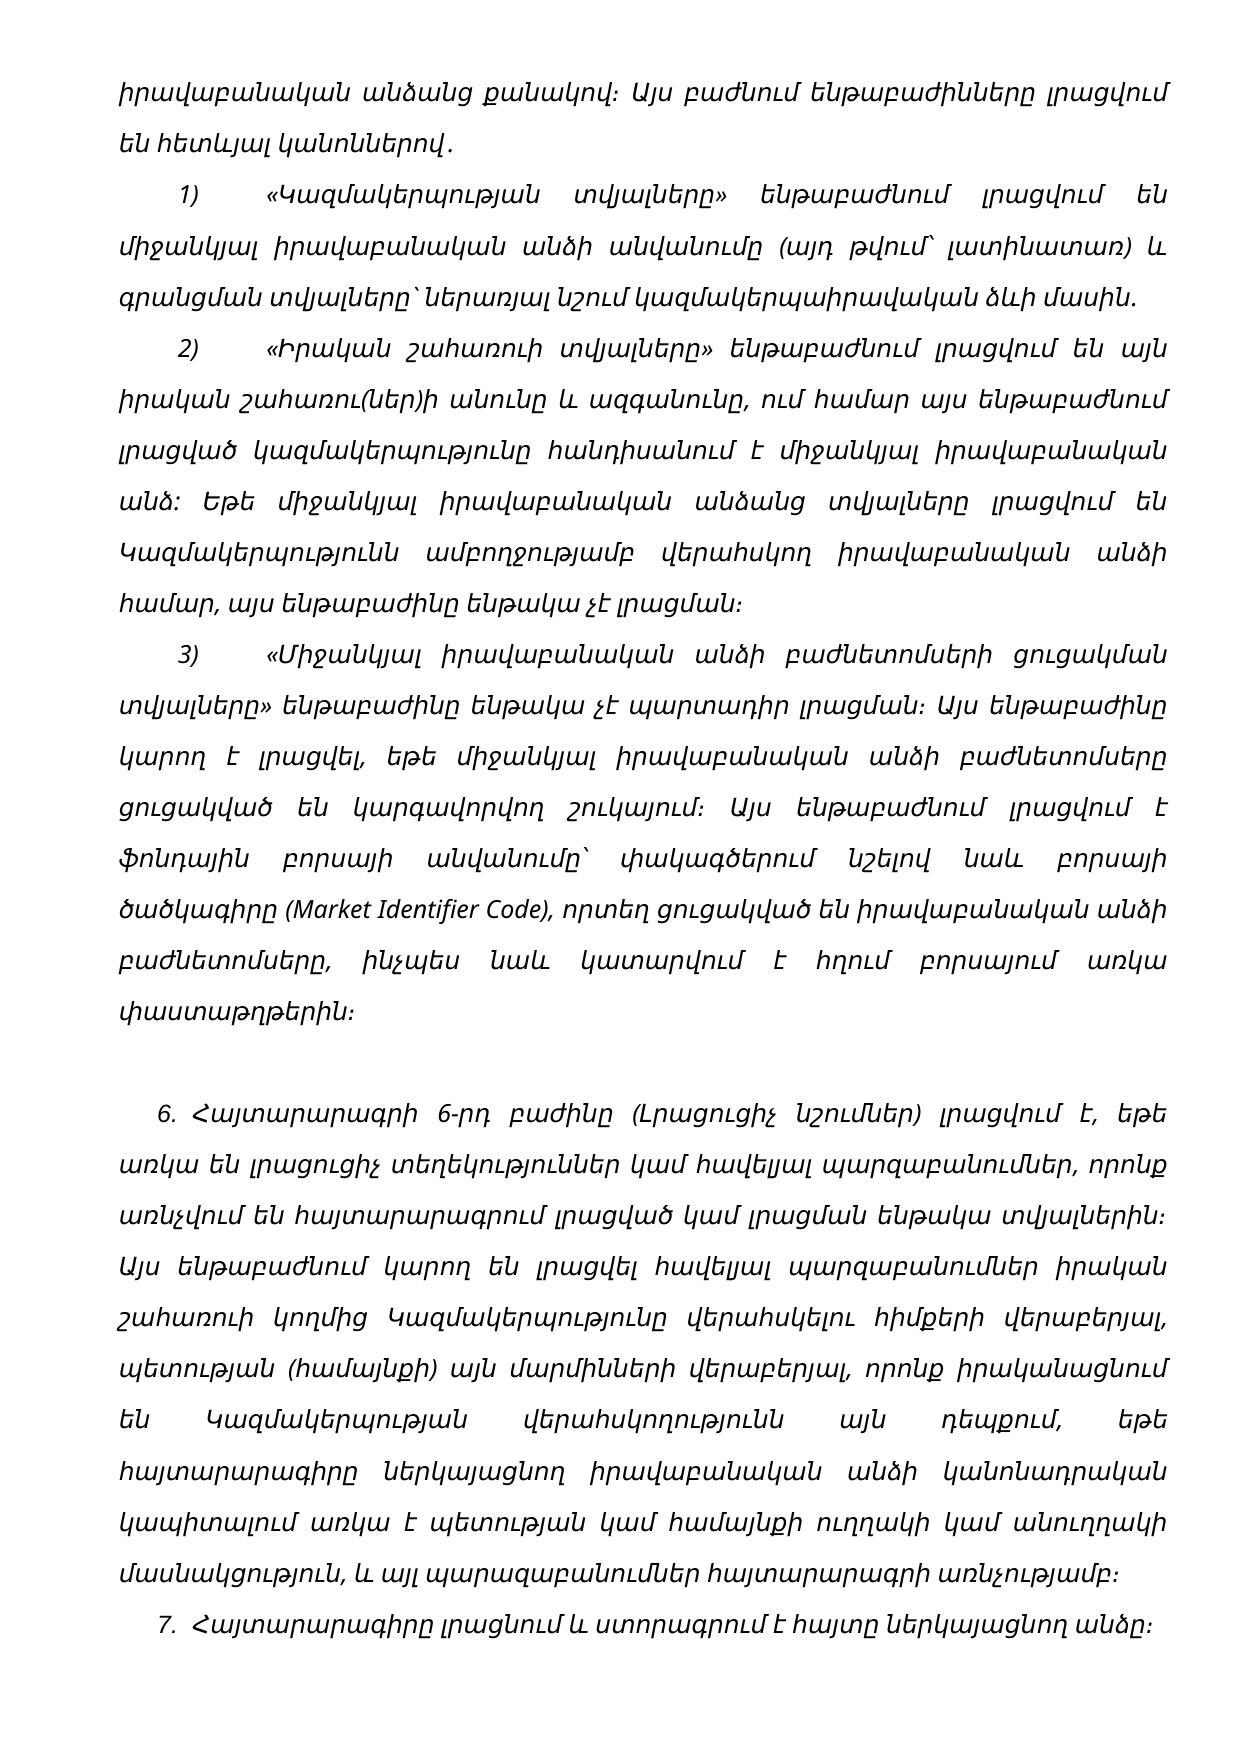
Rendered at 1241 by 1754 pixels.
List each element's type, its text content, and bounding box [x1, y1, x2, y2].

list «Կազմակերպության տվյալները» ենթաբաժնում լրացվում են միջանկյալ իրավաբանական անձի անվանումը (այդ թվում՝ լատինատառ) և գրանցման տվյալները` ներառյալ նշում կազմակերպաիրավական ձևի մասին. [118, 177, 1171, 313]
list «Միջանկյալ իրավաբանական անձի բաժնետոմսերի ցուցակման տվյալները» ենթաբաժինը ենթակա չէ պարտադիր լրացման։ Այս ենթաբաժինը կարող է լրացվել, եթե միջանկյալ իրավաբանական անձի բաժնետոմսերը ցուցակված են կարգավորվող շուկայում։ Այս ենթաբաժնում լրացվում է ֆոնդային բորսայի անվանումը՝ փակագծերում նշելով նաև բորսայի ծածկագիրը (Market Identifier Code), որտեղ ցուցակված են իրավաբանական անձի բաժնետոմսերը, ինչպես նաև կատարվում է հղում բորսայում առկա փաստաթղթերին։ [118, 636, 1171, 1028]
list Հայտարարագրի 6-րդ բաժինը (Լրացուցիչ նշումներ) լրացվում է, եթե առկա են լրացուցիչ տեղեկություններ կամ հավելյալ պարզաբանումներ, որոնք առնչվում են հայտարարագրում լրացված կամ լրացման ենթակա տվյալներին։ Այս ենթաբաժնում կարող են լրացվել հավելյալ պարզաբանումներ իրական շահառուի կողմից Կազմակերպությունը վերահսկելու հիմքերի վերաբերյալ, պետության (համայնքի) այն մարմինների վերաբերյալ, որոնք իրականացնում են Կազմակերպության վերահսկողությունն այն դեպքում, եթե հայտարարագիրը ներկայացնող իրավաբանական անձի կանոնադրական կապիտալում առկա է պետության կամ համայնքի ուղղակի կամ անուղղակի մասնակցություն, և այլ պարազաբանումներ հայտարարագրի առնչությամբ։ [118, 1096, 1171, 1589]
list «Իրական շահառուի տվյալները» ենթաբաժնում լրացվում են այն իրական շահառու(ներ)ի անունը և ազգանունը, ում համար այս ենթաբաժնում լրացված կազմակերպությունը հանդիսանում է միջանկյալ իրավաբանական անձ: Եթե միջանկյալ իրավաբանական անձանց տվյալները լրացվում են Կազմակերպությունն ամբողջությամբ վերահսկող իրավաբանական անձի համար, այս ենթաբաժինը ենթակա չէ լրացման։ [118, 330, 1171, 619]
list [118, 75, 1171, 160]
list Հայտարարագիրը լրացնում և ստորագրում է հայտը ներկայացնող անձը։ [118, 1606, 1171, 1640]
